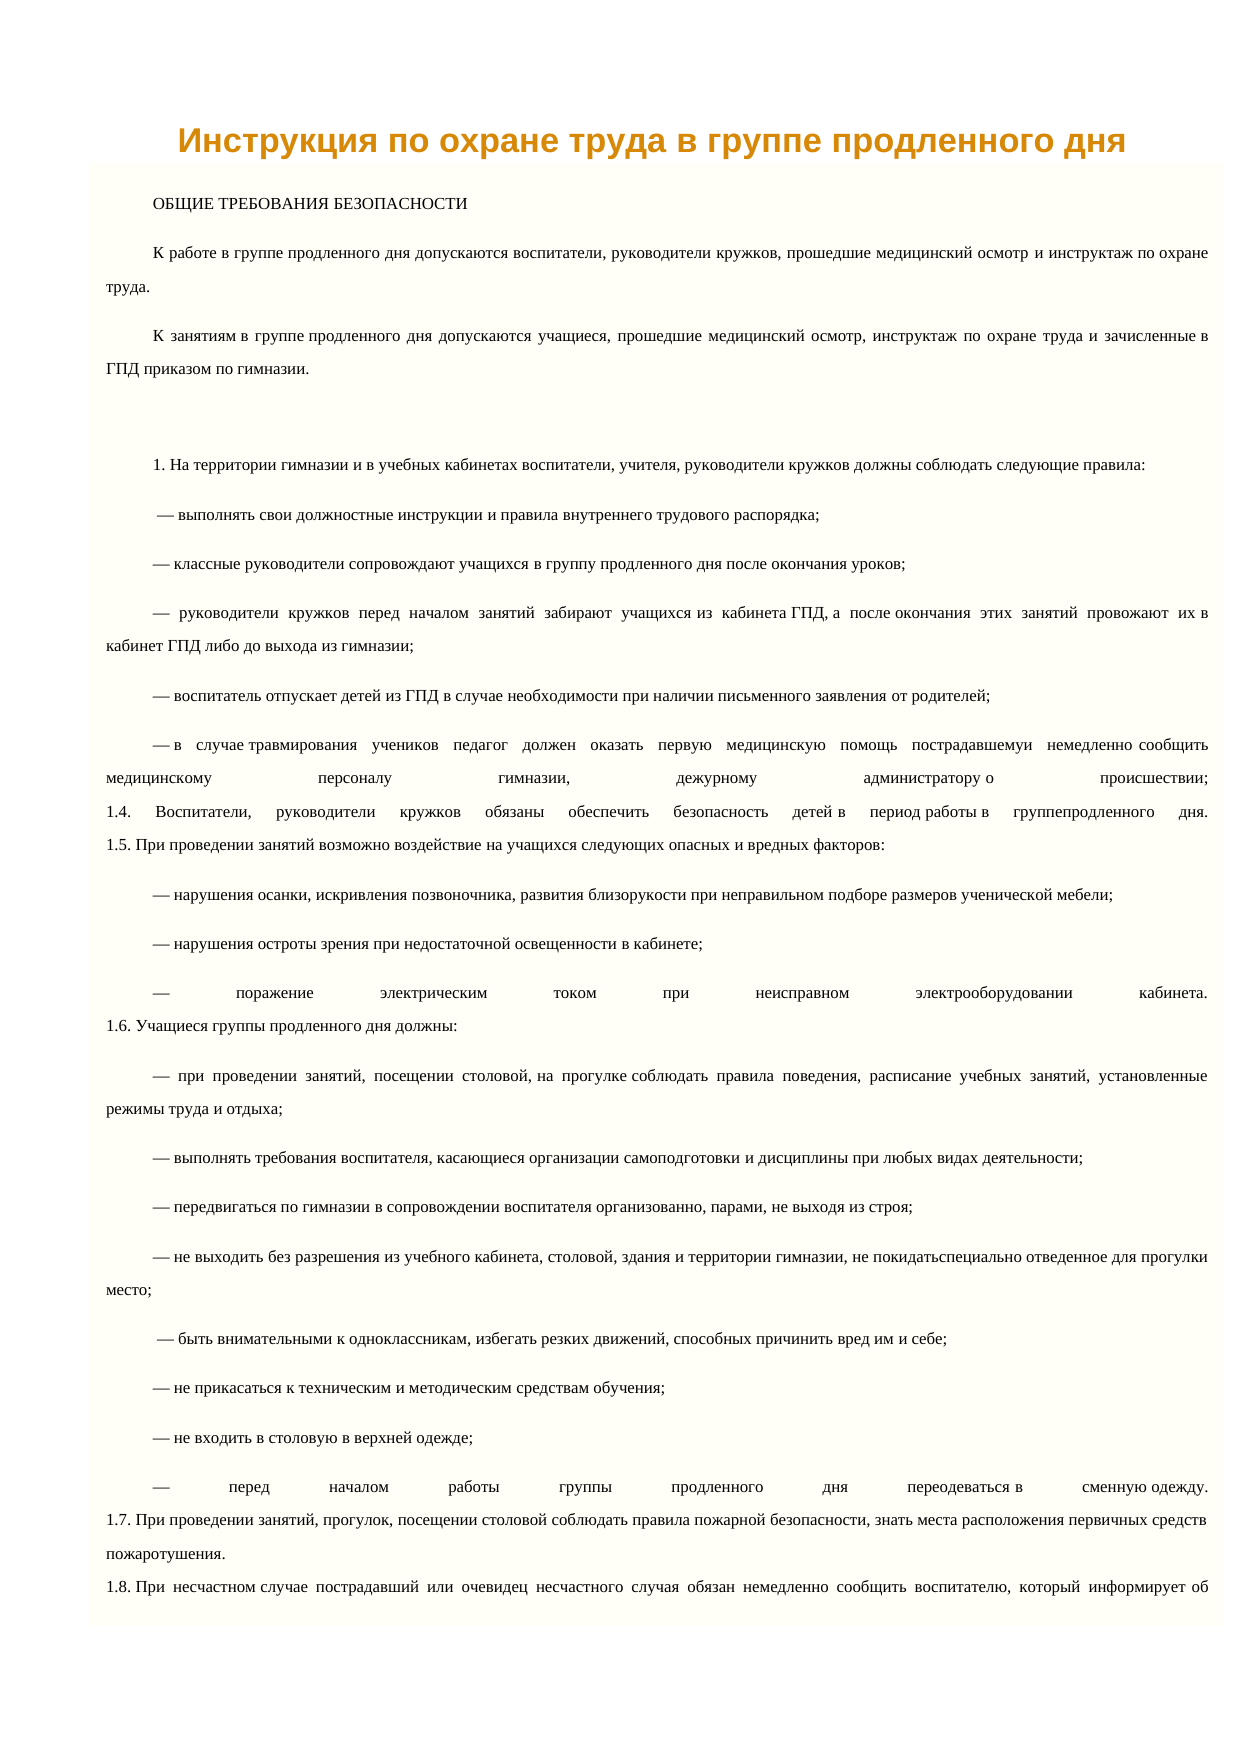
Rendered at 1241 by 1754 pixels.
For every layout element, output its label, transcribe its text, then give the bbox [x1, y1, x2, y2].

table_header Инструкция по охране труда в группе продленного дня [176, 118, 1240, 161]
